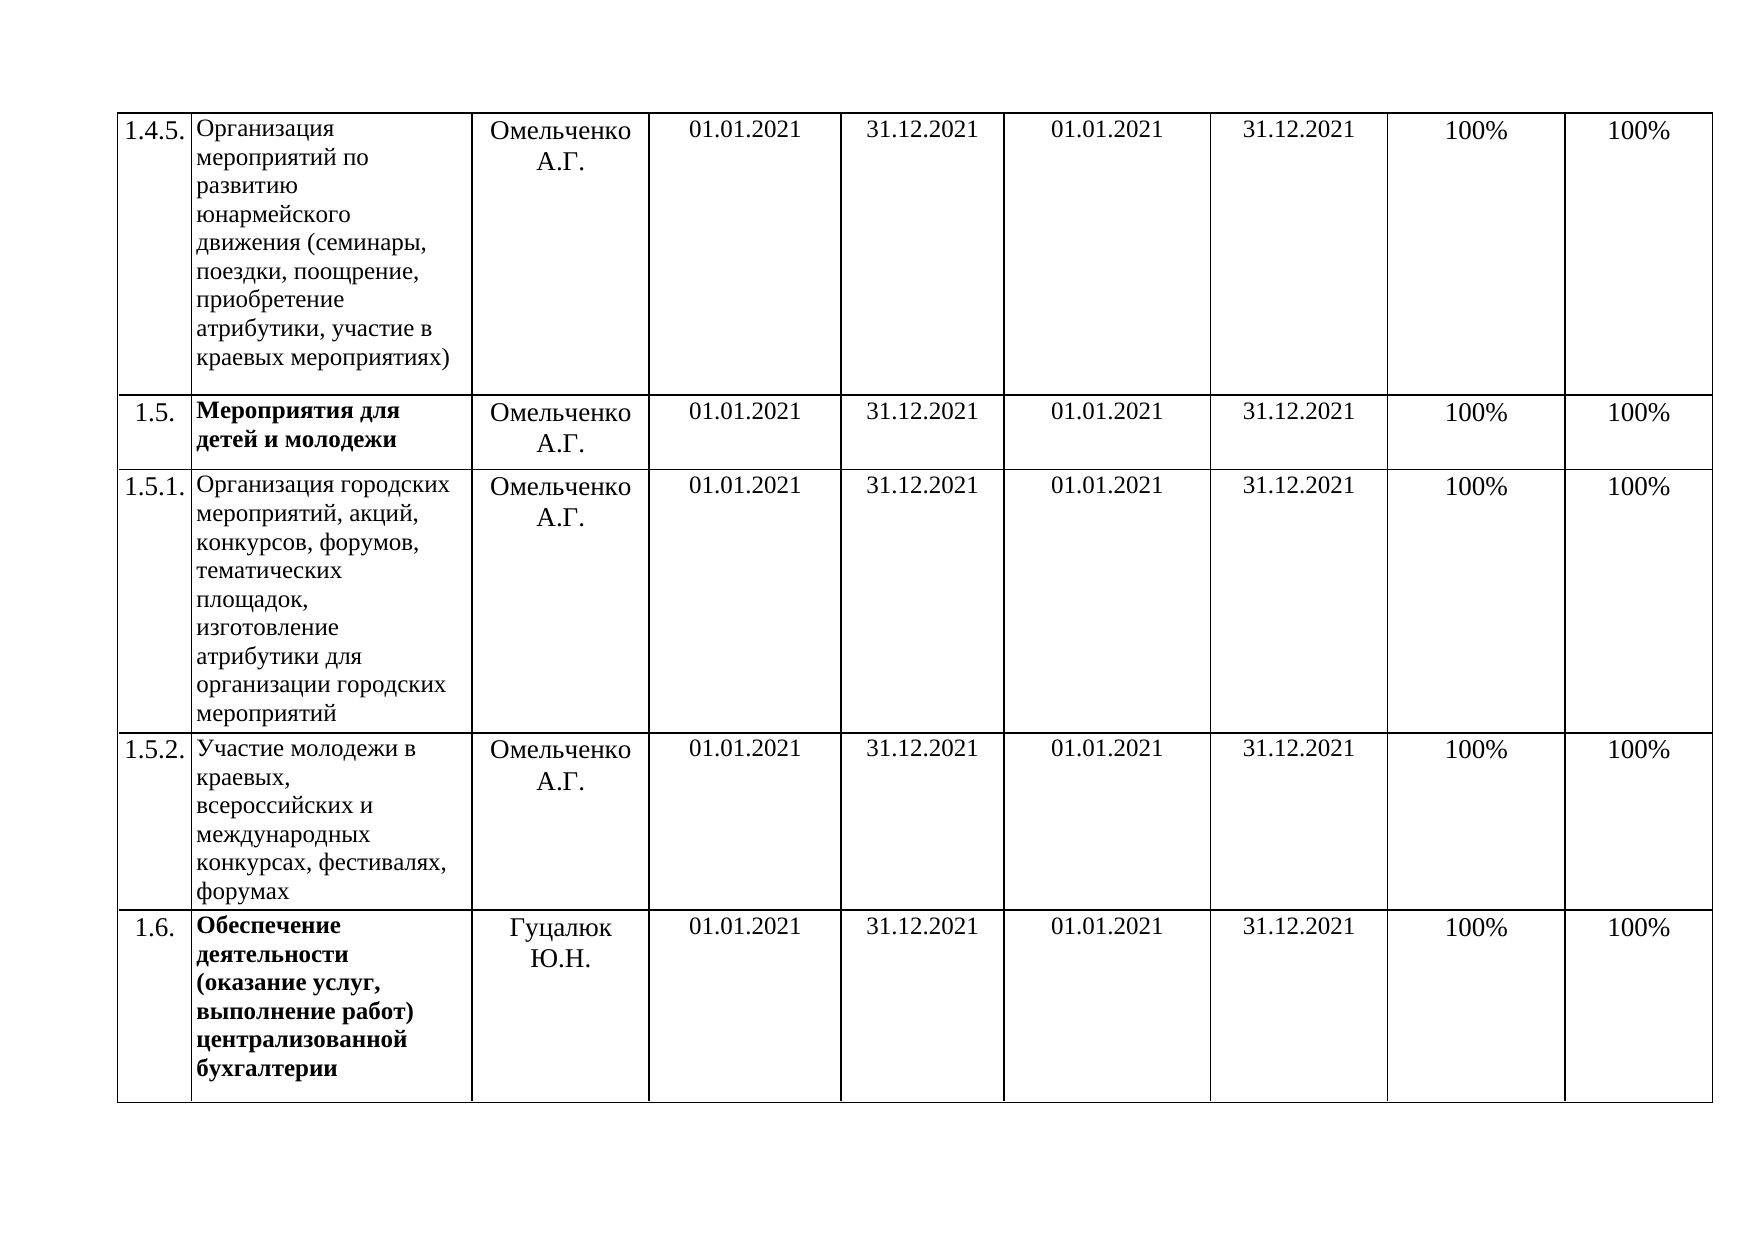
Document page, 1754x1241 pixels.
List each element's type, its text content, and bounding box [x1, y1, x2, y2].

table_cell 31.12.2021 [1211, 734, 1387, 909]
table_cell Организация мероприятий по развитию юнармейского движения (семинары, поездки, поощрение, приобретение атрибутики, участие в краевых мероприятиях) [192, 114, 471, 394]
table_cell 100% [1388, 114, 1564, 394]
table_cell Обеспечение деятельности (оказание услуг, выполнение работ) централизованной бухгалтерии [192, 911, 471, 1101]
table_cell 31.12.2021 [842, 396, 1003, 468]
table_cell Омельченко А.Г. [473, 734, 648, 909]
table_cell 1.4.5. [118, 114, 191, 394]
table_cell 100% [1566, 734, 1712, 909]
table_cell 01.01.2021 [1005, 734, 1210, 909]
table_cell 1.5.1. [118, 470, 191, 732]
table_cell 100% [1566, 911, 1712, 1101]
table_cell 01.01.2021 [1005, 396, 1210, 468]
table_cell 31.12.2021 [1211, 911, 1387, 1101]
table_cell 100% [1388, 734, 1564, 909]
table_cell 100% [1388, 396, 1564, 468]
table_cell Участие молодежи в краевых, всероссийских и международных конкурсах, фестивалях, форумах [192, 734, 471, 909]
table_cell 31.12.2021 [1211, 396, 1387, 468]
table_cell Гуцалюк Ю.Н. [473, 911, 648, 1101]
table_cell 31.12.2021 [1211, 114, 1387, 394]
table_cell 1.5. [118, 395, 191, 468]
table_cell 01.01.2021 [1005, 114, 1210, 394]
table_cell 01.01.2021 [1005, 911, 1210, 1101]
table_cell Мероприятия для детей и молодежи [192, 396, 471, 468]
table_cell 01.01.2021 [650, 734, 840, 909]
table_cell 100% [1388, 470, 1564, 732]
table_cell Омельченко А.Г. [473, 470, 648, 732]
table_cell 31.12.2021 [842, 470, 1003, 732]
table_cell 100% [1566, 114, 1712, 394]
table_cell 01.01.2021 [1005, 470, 1210, 732]
table_cell 31.12.2021 [842, 734, 1003, 909]
table_cell 100% [1566, 396, 1712, 468]
table_cell Омельченко А.Г. [473, 114, 648, 394]
table_cell 1.6. [118, 910, 191, 1101]
table_cell 100% [1566, 470, 1712, 732]
table_cell Омельченко А.Г. [473, 396, 648, 468]
table_cell 31.12.2021 [1211, 470, 1387, 732]
table_cell 01.01.2021 [650, 470, 840, 732]
table_cell 31.12.2021 [842, 114, 1003, 394]
table_cell 100% [1388, 911, 1564, 1101]
table_cell 31.12.2021 [842, 911, 1003, 1101]
table_cell 01.01.2021 [650, 114, 840, 394]
table_cell 01.01.2021 [650, 911, 840, 1101]
table_cell 1.5.2. [118, 733, 191, 909]
table_cell 01.01.2021 [650, 396, 840, 468]
table_cell Организация городских мероприятий, акций, конкурсов, форумов, тематических площадок, изготовление атрибутики для организации городских мероприятий [192, 470, 471, 732]
